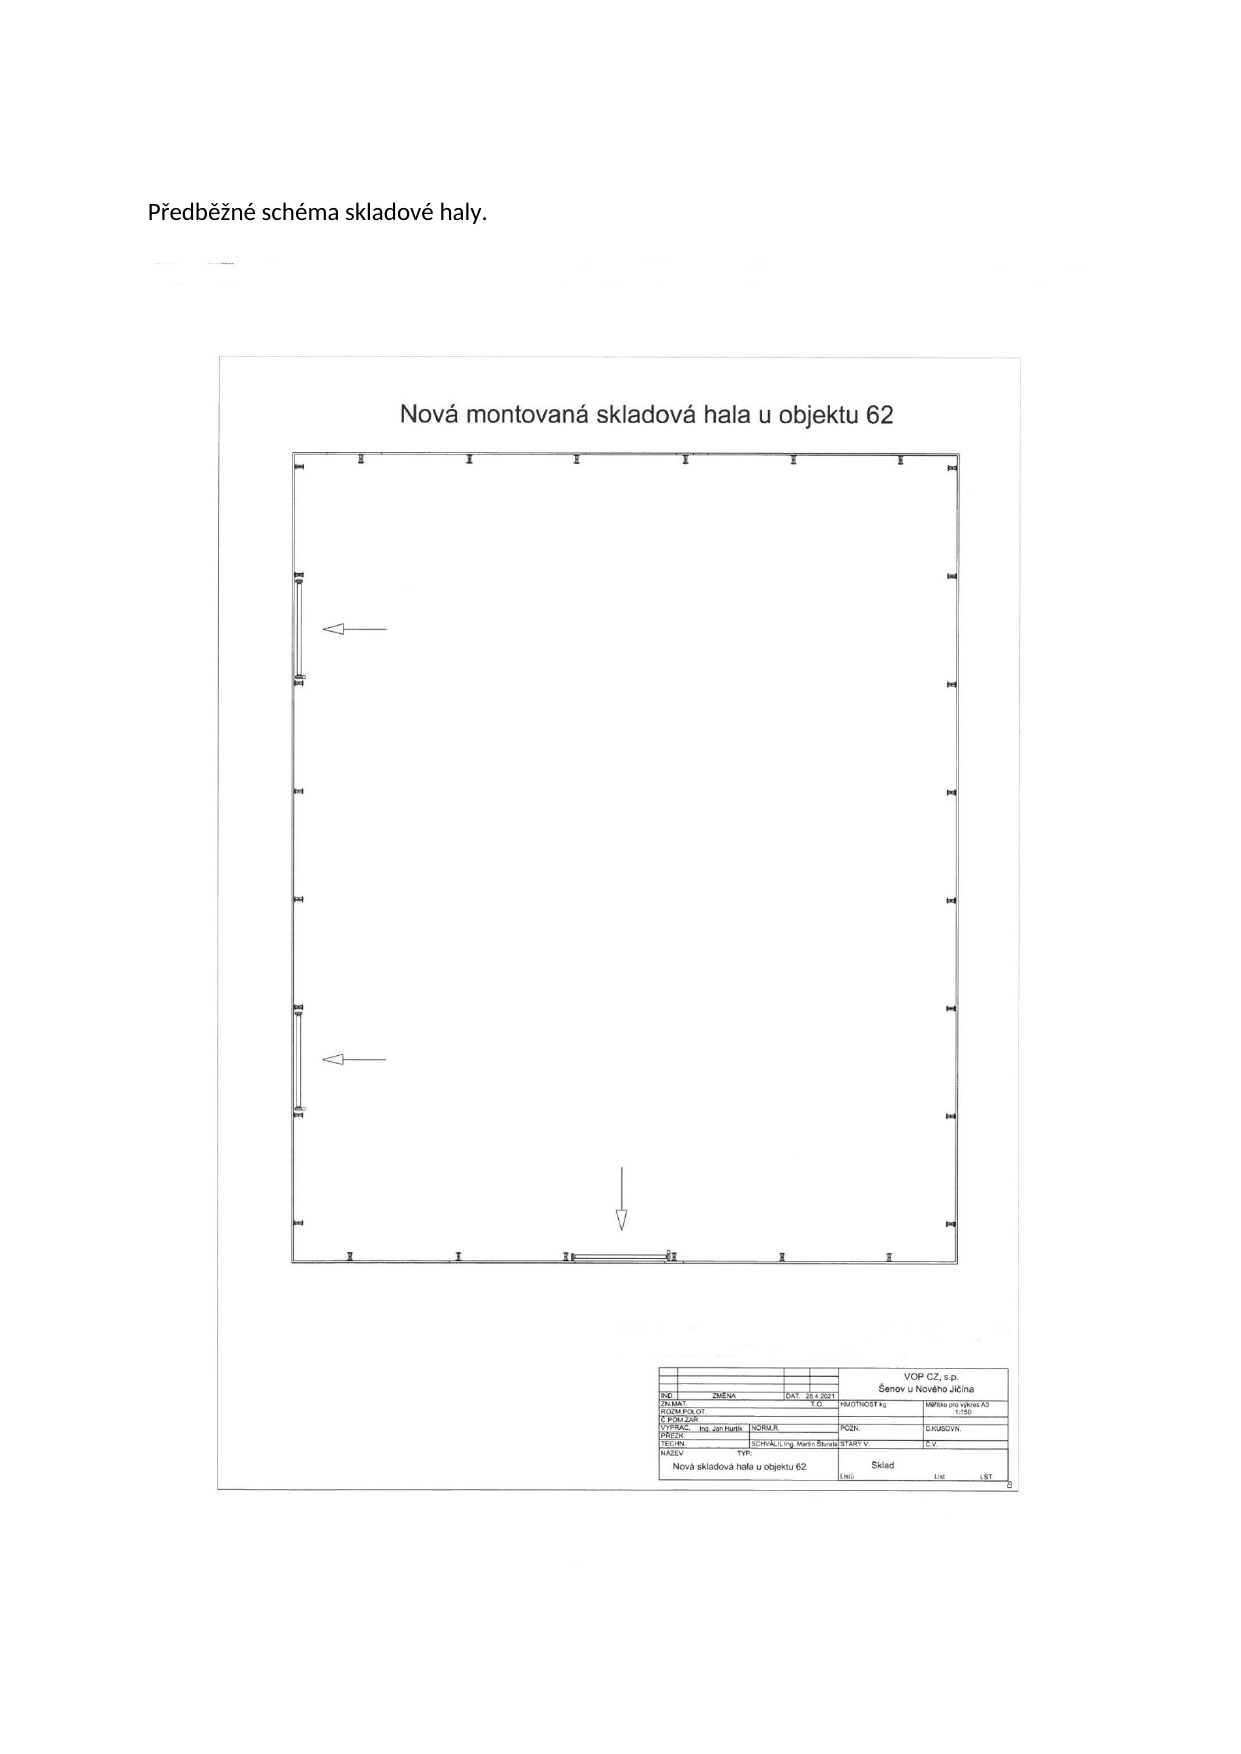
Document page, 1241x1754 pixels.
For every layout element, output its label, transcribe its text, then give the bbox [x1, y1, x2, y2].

text Předběžné schéma skladové haly. [148, 197, 1093, 227]
picture [147, 245, 1093, 1583]
